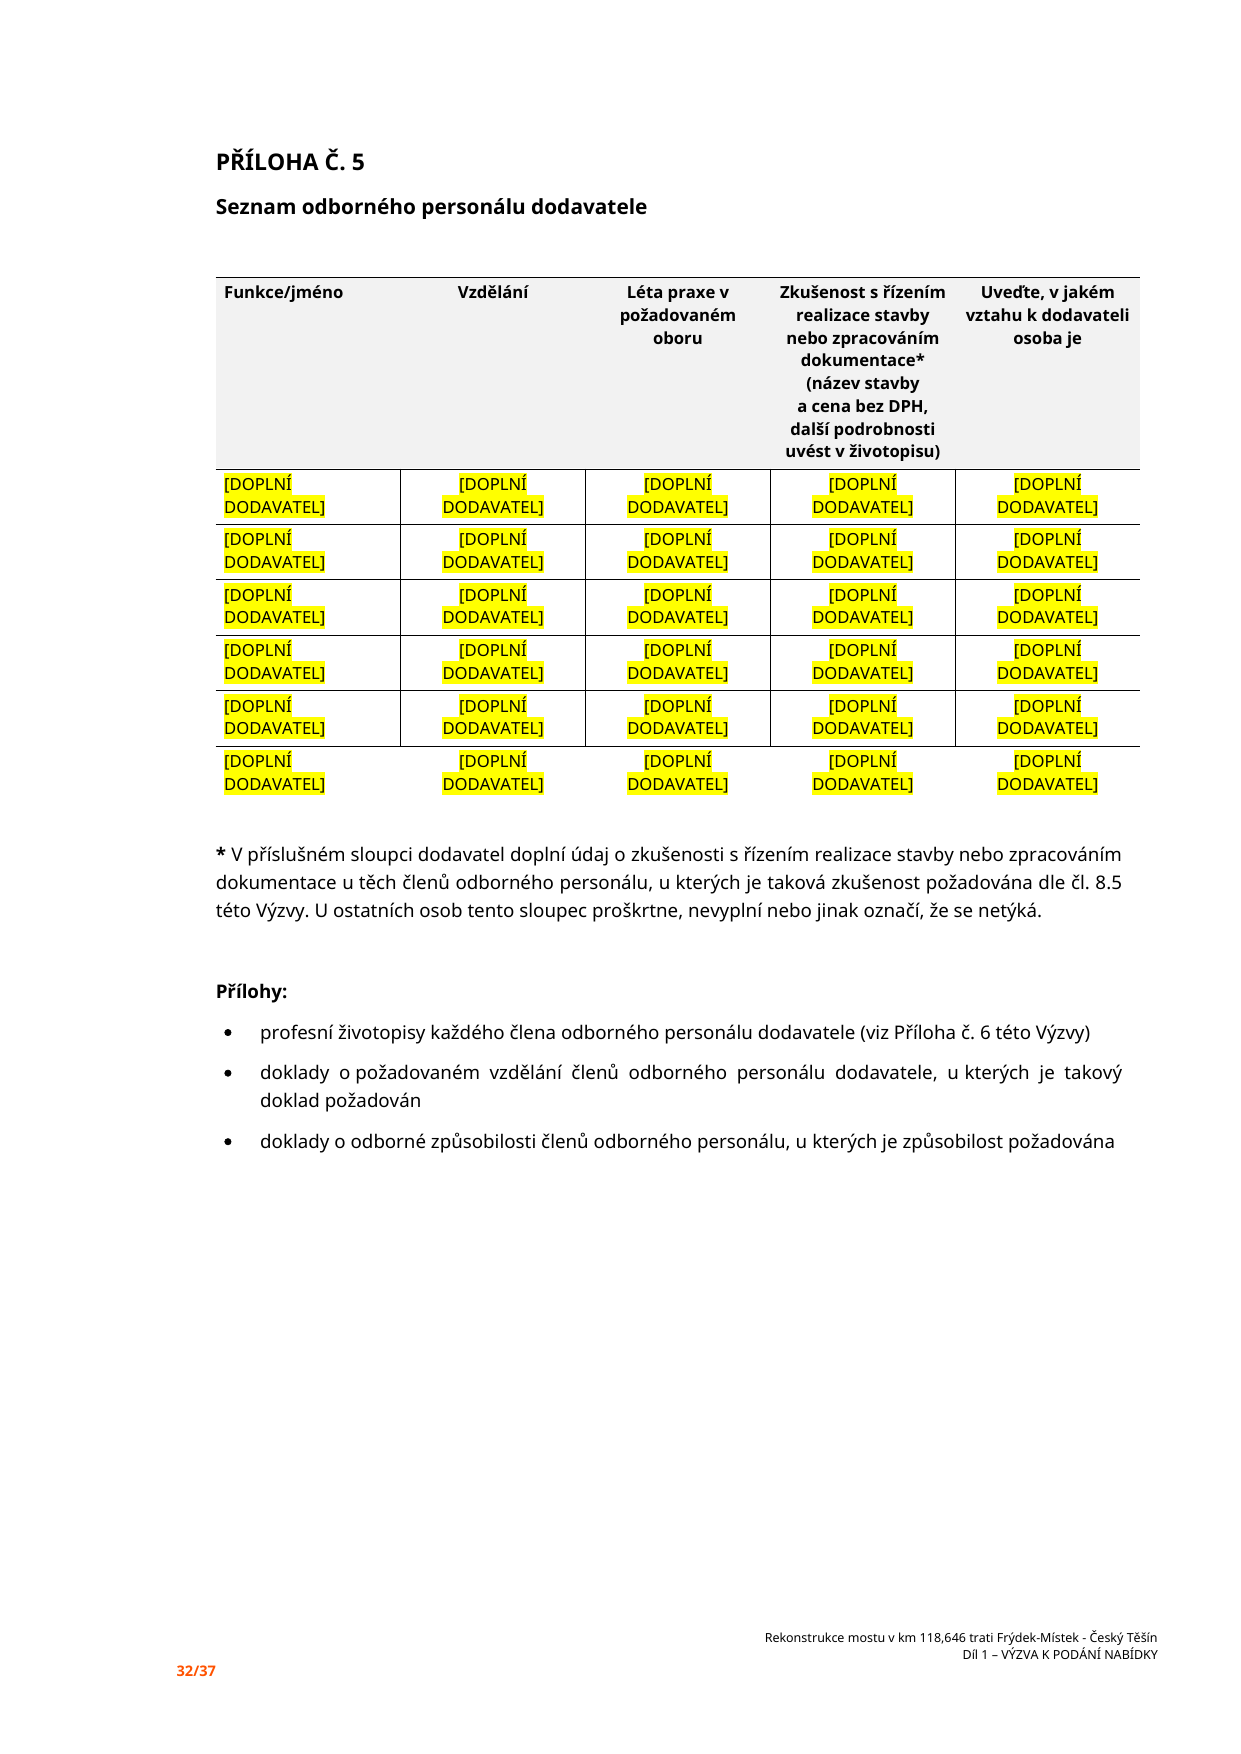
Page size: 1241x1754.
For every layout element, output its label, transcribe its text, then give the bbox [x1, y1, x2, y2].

table_cell [DOPLNÍ DODAVATEL] [956, 636, 1140, 690]
table_cell [DOPLNÍ DODAVATEL] [401, 470, 585, 524]
table_header Vzdělání [400, 278, 585, 468]
table_cell [DOPLNÍ DODAVATEL] [956, 525, 1140, 579]
table_cell [DOPLNÍ DODAVATEL] [771, 636, 955, 690]
table_cell [DOPLNÍ DODAVATEL] [401, 636, 585, 690]
table_header Zkušenost s řízením realizace stavby nebo zpracováním dokumentace* (název stavby a cena bez DPH, další podrobnosti uvést v životopisu) [770, 278, 955, 468]
table_cell [DOPLNÍ DODAVATEL] [216, 525, 400, 579]
text Příloha č. 5 [216, 146, 1122, 177]
table_cell [DOPLNÍ DODAVATEL] [216, 691, 400, 746]
table_cell [DOPLNÍ DODAVATEL] [771, 470, 955, 524]
table_header Funkce/jméno [216, 278, 400, 468]
table_cell [DOPLNÍ DODAVATEL] [955, 747, 1140, 801]
table_cell [DOPLNÍ DODAVATEL] [771, 691, 955, 746]
table_cell [DOPLNÍ DODAVATEL] [216, 580, 400, 635]
table_cell [DOPLNÍ DODAVATEL] [956, 580, 1140, 635]
text doklady o požadovaném vzdělání členů odborného personálu dodavatele, u kterých je takový doklad požadován [224, 1059, 1122, 1113]
text Seznam odborného personálu dodavatele [216, 192, 1122, 221]
table_header Léta praxe v požadovaném oboru [585, 278, 770, 468]
table_cell [DOPLNÍ DODAVATEL] [401, 525, 585, 579]
table_cell [DOPLNÍ DODAVATEL] [585, 747, 770, 801]
table_cell [DOPLNÍ DODAVATEL] [401, 691, 585, 746]
table_cell [DOPLNÍ DODAVATEL] [586, 525, 770, 579]
table_cell [DOPLNÍ DODAVATEL] [586, 580, 770, 635]
table_cell [DOPLNÍ DODAVATEL] [216, 470, 400, 524]
text profesní životopisy každého člena odborného personálu dodavatele (viz Příloha č. 6 této Výzvy) [224, 1019, 1122, 1044]
table_cell [DOPLNÍ DODAVATEL] [770, 747, 955, 801]
table_cell [DOPLNÍ DODAVATEL] [586, 470, 770, 524]
table_cell [DOPLNÍ DODAVATEL] [956, 470, 1140, 524]
table_cell [DOPLNÍ DODAVATEL] [771, 580, 955, 635]
table_cell [DOPLNÍ DODAVATEL] [586, 636, 770, 690]
table_cell [DOPLNÍ DODAVATEL] [586, 691, 770, 746]
text doklady o odborné způsobilosti členů odborného personálu, u kterých je způsobilost požadována [224, 1128, 1122, 1154]
text * V příslušném sloupci dodavatel doplní údaj o zkušenosti s řízením realizace stavby nebo zpracováním dokumentace u těch členů odborného personálu, u kterých je taková zkušenost požadována dle čl. 8.5 této Výzvy. U ostatních osob tento sloupec proškrtne, nevyplní nebo jinak označí, že se netýká. [216, 841, 1122, 923]
text Přílohy: [216, 978, 1122, 1004]
table_cell [DOPLNÍ DODAVATEL] [956, 691, 1140, 746]
table_cell [DOPLNÍ DODAVATEL] [401, 580, 585, 635]
table_cell [DOPLNÍ DODAVATEL] [400, 747, 585, 801]
table_cell [DOPLNÍ DODAVATEL] [216, 636, 400, 690]
table_header Uveďte, v jakém vztahu k dodavateli osoba je [955, 278, 1140, 468]
table_cell [DOPLNÍ DODAVATEL] [771, 525, 955, 579]
table_cell [DOPLNÍ DODAVATEL] [216, 747, 400, 801]
